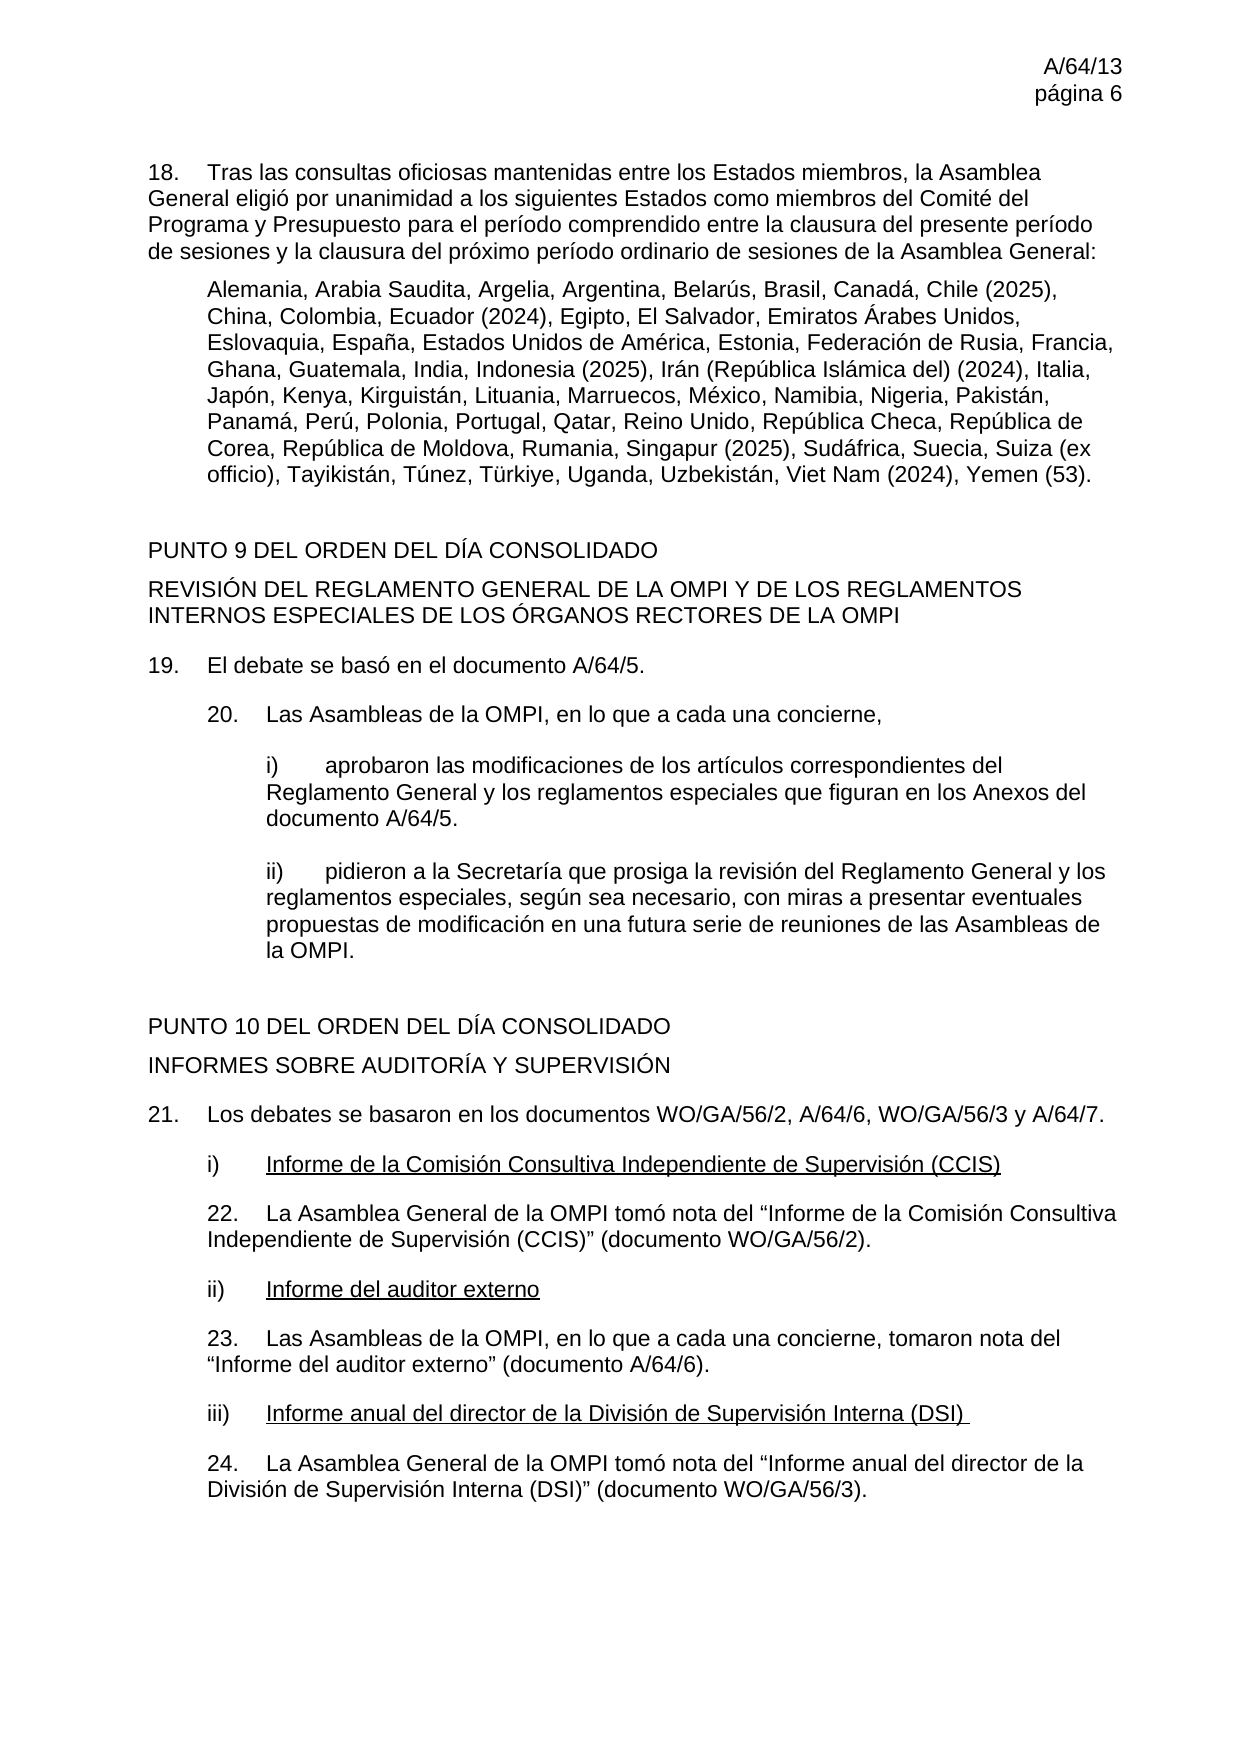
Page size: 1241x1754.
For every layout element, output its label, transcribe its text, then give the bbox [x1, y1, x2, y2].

list Alemania, Arabia Saudita, Argelia, Argentina, Belarús, Brasil, Canadá, Chile (2025), China, Colombia, Ecuador (2024), Egipto, El Salvador, Emiratos Árabes Unidos, Eslovaquia, España, Estados Unidos de América, Estonia, Federación de Rusia, Francia, Ghana, Guatemala, India, Indonesia (2025), Irán (República Islámica del) (2024), Italia, Japón, Kenya, Kirguistán, Lituania, Marruecos, México, Namibia, Nigeria, Pakistán, Panamá, Perú, Polonia, Portugal, Qatar, Reino Unido, República Checa, República de Corea, República de Moldova, Rumania, Singapur (2025), Sudáfrica, Suecia, Suiza (ex officio), Tayikistán, Túnez, Türkiye, Uganda, Uzbekistán, Viet Nam (2024), Yemen (53). [207, 276, 1122, 487]
text Las Asambleas de la OMPI, en lo que a cada una concierne, tomaron nota del “Informe del auditor externo” (documento A/64/6). [207, 1325, 1122, 1377]
subtitle PUNTO 10 DEL ORDEN DEL DÍA CONSOLIDADO [148, 1013, 1122, 1039]
text Tras las consultas oficiosas mantenidas entre los Estados miembros, la Asamblea General eligió por unanimidad a los siguientes Estados como miembros del Comité del Programa y Presupuesto para el período comprendido entre la clausura del presente período de sesiones y la clausura del próximo período ordinario de sesiones de la Asamblea General: [148, 158, 1122, 264]
text Los debates se basaron en los documentos WO/GA/56/2, A/64/6, WO/GA/56/3 y A/64/7. [148, 1101, 1122, 1128]
text ii) Informe del auditor externo [207, 1276, 1122, 1302]
subtitle Revisión del Reglamento General de la OMPI y de los reglamentos internos especiales de los órganos rectores de la OMPI [148, 576, 1122, 629]
list pidieron a la Secretaría que prosiga la revisión del Reglamento General y los reglamentos especiales, según sea necesario, con miras a presentar eventuales propuestas de modificación en una futura serie de reuniones de las Asambleas de la OMPI. [266, 858, 1122, 963]
list aprobaron las modificaciones de los artículos correspondientes del Reglamento General y los reglamentos especiales que figuran en los Anexos del documento A/64/5. [266, 752, 1122, 831]
text El debate se basó en el documento A/64/5. [148, 652, 1122, 678]
text La Asamblea General de la OMPI tomó nota del “Informe anual del director de la División de Supervisión Interna (DSI)” (documento WO/GA/56/3). [207, 1450, 1122, 1502]
subtitle PUNTO 9 DEL ORDEN DEL DÍA CONSOLIDADO [148, 537, 1122, 564]
text La Asamblea General de la OMPI tomó nota del “Informe de la Comisión Consultiva Independiente de Supervisión (CCIS)” (documento WO/GA/56/2). [207, 1200, 1122, 1253]
text iii) Informe anual del director de la División de Supervisión Interna (DSI) [207, 1400, 1122, 1427]
text Las Asambleas de la OMPI, en lo que a cada una concierne, [207, 701, 1122, 727]
text i) Informe de la Comisión Consultiva Independiente de Supervisión (CCIS) [207, 1151, 1122, 1177]
subtitle INFORMES SOBRE AUDITORÍA Y SUPERVISIÓN [148, 1052, 1122, 1078]
